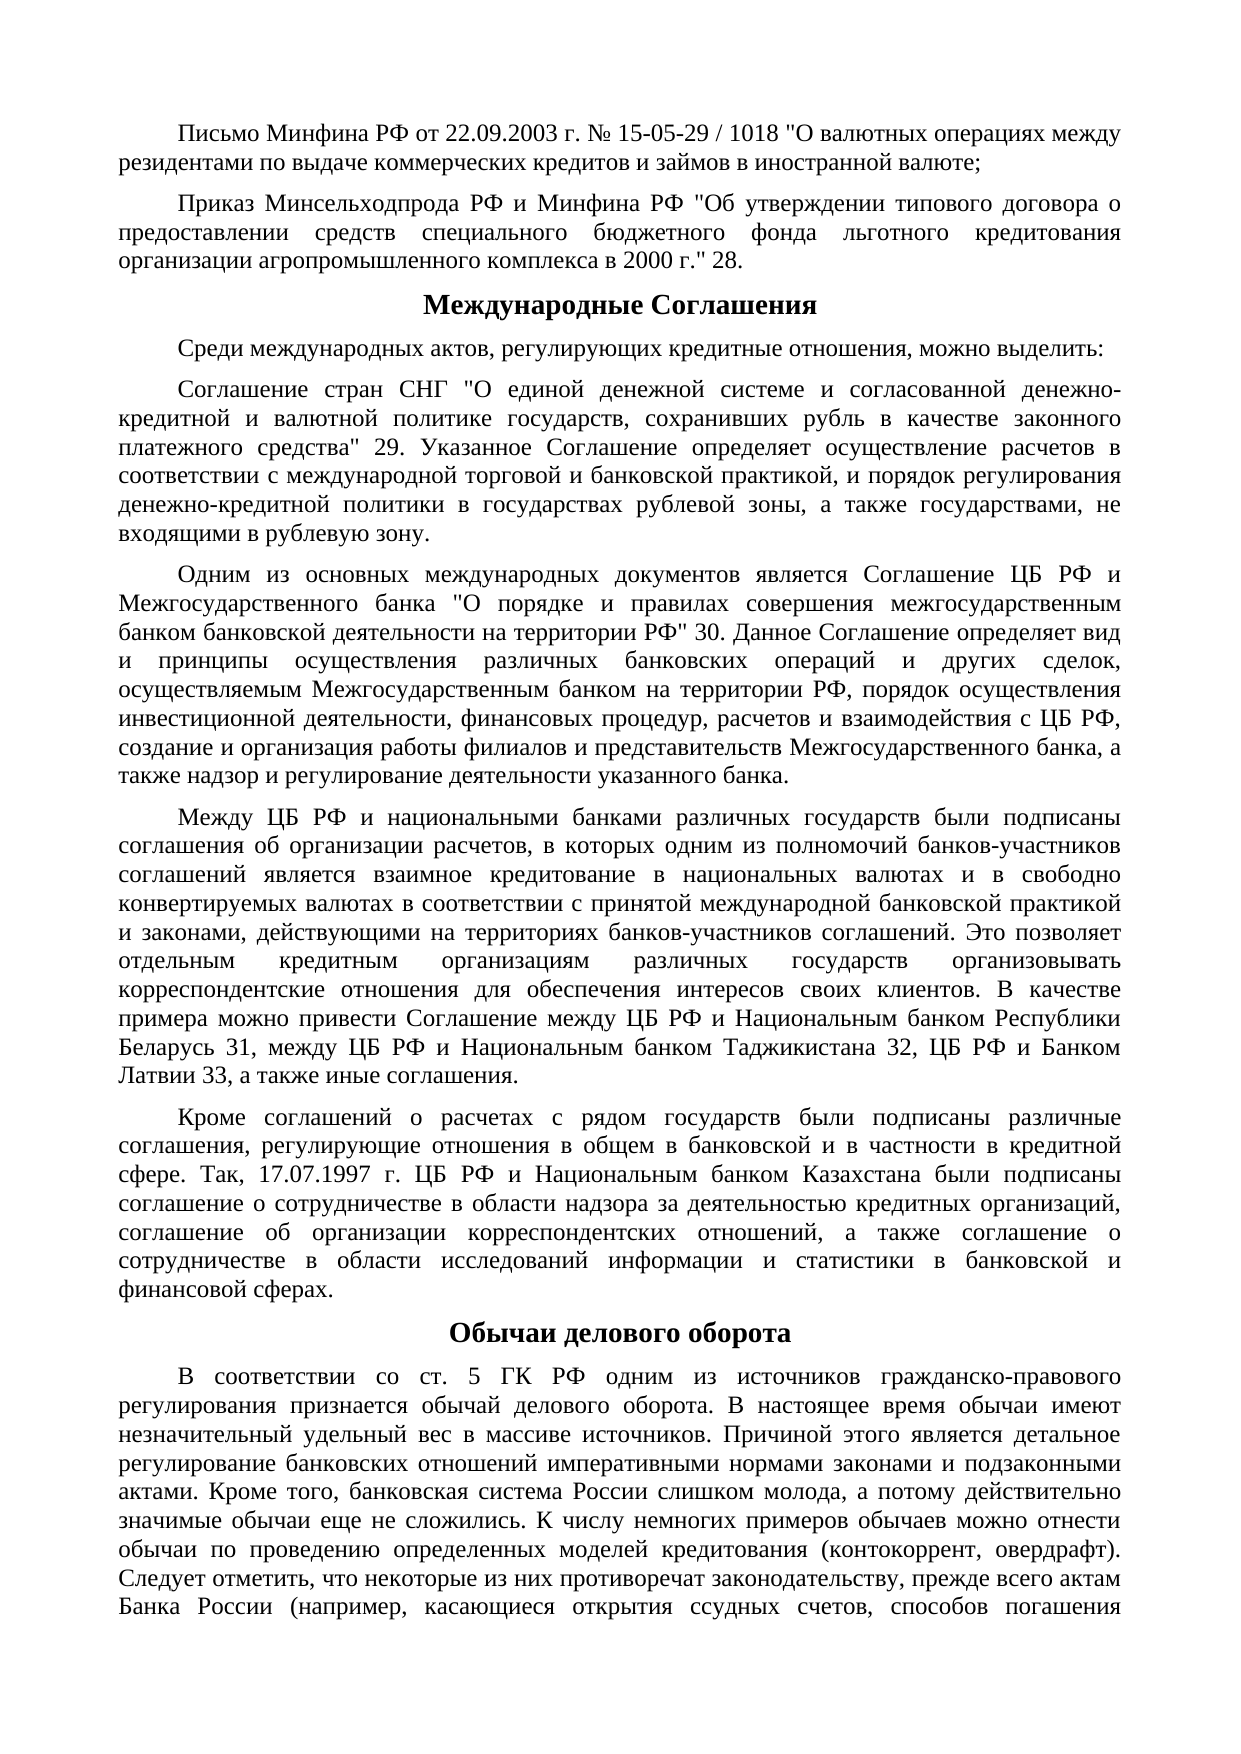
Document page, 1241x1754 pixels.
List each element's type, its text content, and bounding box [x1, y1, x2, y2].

text Одним из основных международных документов является Соглашение ЦБ РФ и Межгосударственного банка "О порядке и правилах совершения межгосударственным банком банковской деятельности на территории РФ" 30. Данное Соглашение определяет вид и принципы осуществления различных банковских операций и других сделок, осуществляемым Межгосударственным банком на территории РФ, порядок осуществления инвестиционной деятельности, финансовых процедур, расчетов и взаимодействия с ЦБ РФ, создание и организация работы филиалов и представительств Межгосударственного банка, а также надзор и регулирование деятельности указанного банка. [118, 559, 1122, 789]
text Между ЦБ РФ и национальными банками различных государств были подписаны соглашения об организации расчетов, в которых одним из полномочий банков-участников соглашений является взаимное кредитование в национальных валютах и в свободно конвертируемых валютах в соответствии с принятой международной банковской практикой и законами, действующими на территориях банков-участников соглашений. Это позволяет отдельным кредитным организациям различных государств организовывать корреспондентские отношения для обеспечения интересов своих клиентов. В качестве примера можно привести Соглашение между ЦБ РФ и Национальным банком Республики Беларусь 31, между ЦБ РФ и Национальным банком Таджикистана 32, ЦБ РФ и Банком Латвии 33, а также иные соглашения. [118, 802, 1122, 1089]
text Международные Соглашения [118, 287, 1122, 320]
text Приказ Минсельходпрода РФ и Минфина РФ "Об утверждении типового договора о предоставлении средств специального бюджетного фонда льготного кредитования организации агропромышленного комплекса в 2000 г." 28. [118, 188, 1122, 274]
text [118, 1361, 1122, 1620]
text Обычаи делового оборота [118, 1315, 1122, 1349]
text Письмо Минфина РФ от 22.09.2003 г. № 15-05-29 / 1018 "О валютных операциях между резидентами по выдаче коммерческих кредитов и займов в иностранной валюте; [118, 118, 1122, 176]
text Соглашение стран СНГ "О единой денежной системе и согласованной денежно-кредитной и валютной политике государств, сохранивших рубль в качестве законного платежного средства" 29. Указанное Соглашение определяет осуществление расчетов в соответствии с международной торговой и банковской практикой, и порядок регулирования денежно-кредитной политики в государствах рублевой зоны, а также государствами, не входящими в рублевую зону. [118, 374, 1122, 547]
text Кроме соглашений о расчетах с рядом государств были подписаны различные соглашения, регулирующие отношения в общем в банковской и в частности в кредитной сфере. Так, 17.07.1997 г. ЦБ РФ и Национальным банком Казахстана были подписаны соглашение о сотрудничестве в области надзора за деятельностью кредитных организаций, соглашение об организации корреспондентских отношений, а также соглашение о сотрудничестве в области исследований информации и статистики в банковской и финансовой сферах. [118, 1102, 1122, 1303]
text Среди международных актов, регулирующих кредитные отношения, можно выделить: [118, 333, 1122, 362]
